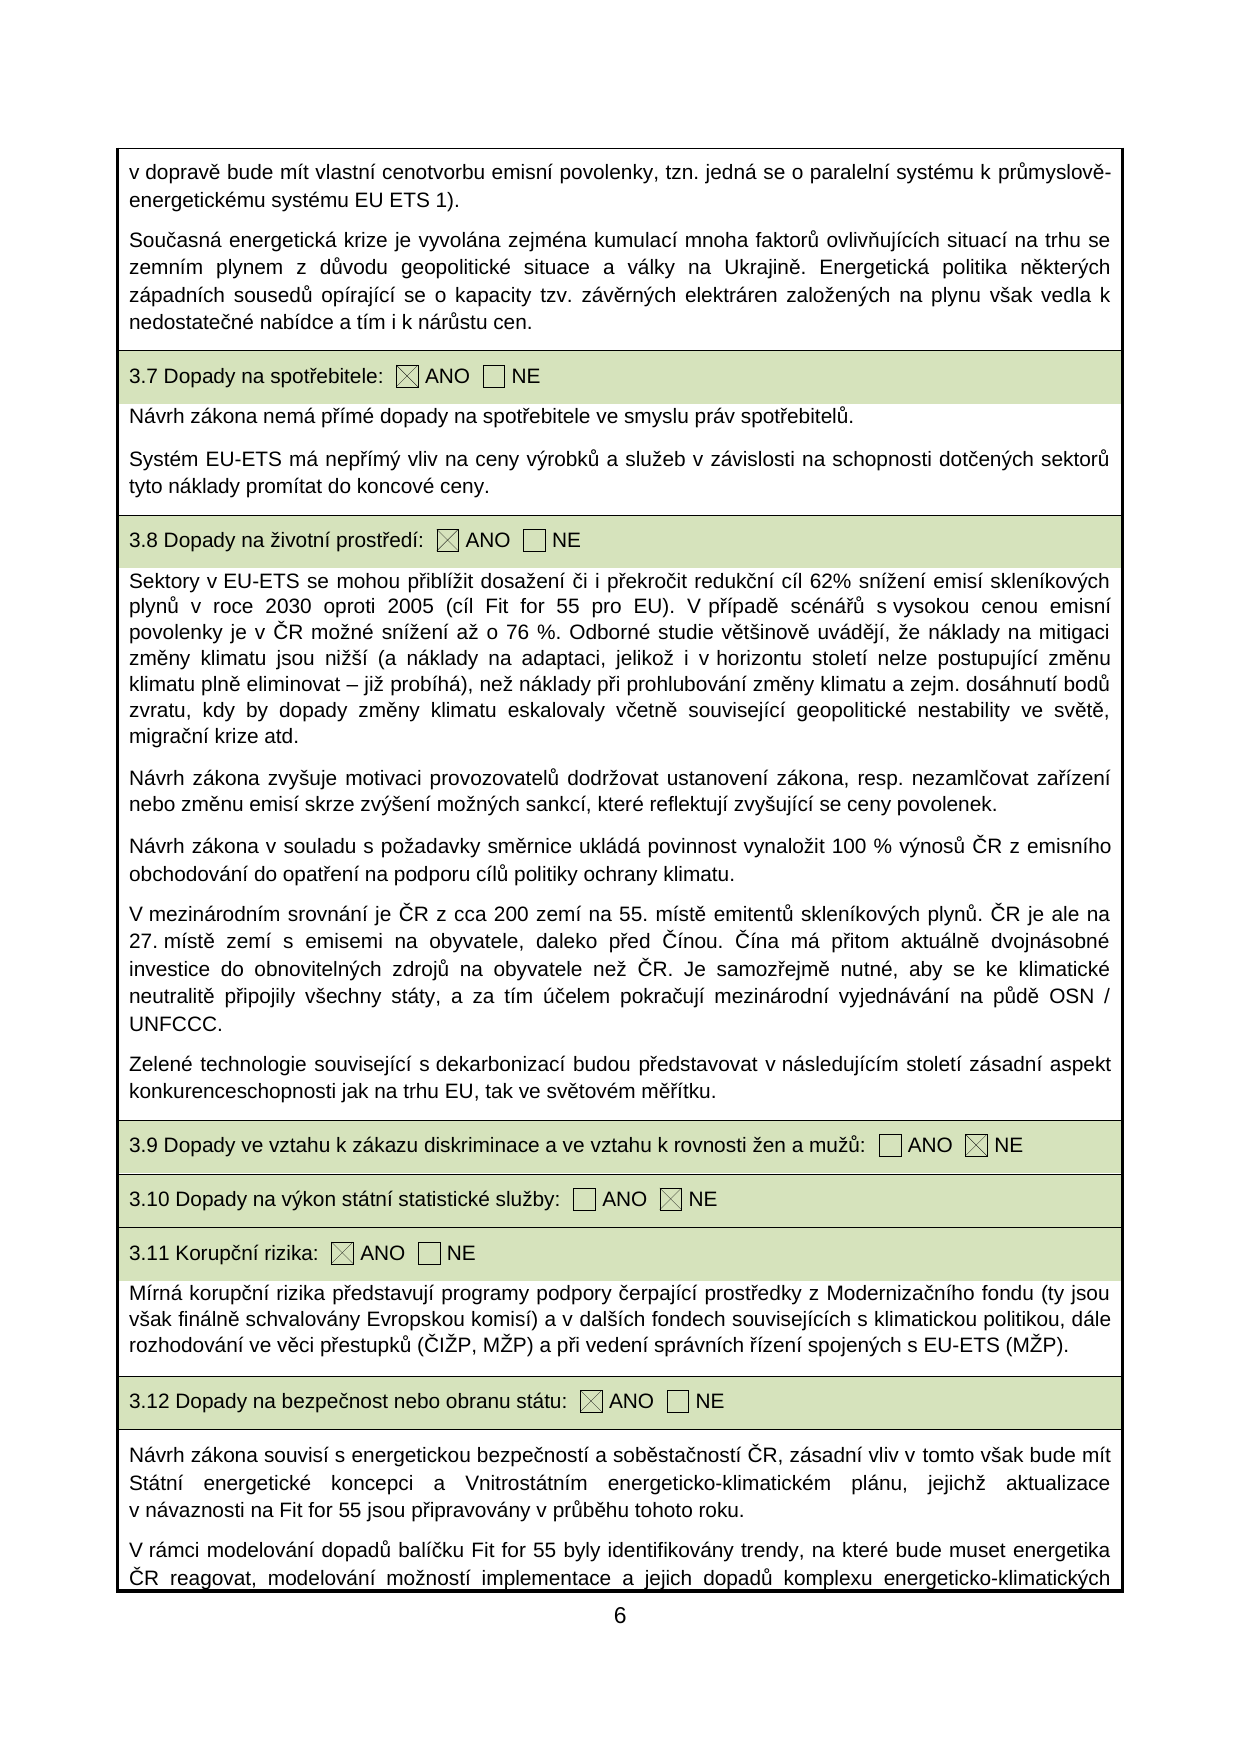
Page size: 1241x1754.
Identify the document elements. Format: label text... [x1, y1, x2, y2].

table_cell 3.11 Korupční rizika: ANO NE [119, 1228, 1121, 1281]
table_cell 3.10 Dopady na výkon státní statistické služby: ANO NE [119, 1175, 1121, 1227]
table_cell Sektory v EU-ETS se mohou přiblížit dosažení či i překročit redukční cíl 62% snížení emisí skleníkových plynů v roce 2030 oproti 2005 (cíl Fit for 55 pro EU). V případě scénářů s vysokou cenou emisní povolenky je v ČR možné snížení až o 76 %. Odborné studie většinově uvádějí, že náklady na mitigaci změny klimatu jsou nižší (a náklady na adaptaci, jelikož i v horizontu století nelze postupující změnu klimatu plně eliminovat – již probíhá), než náklady při prohlubování změny klimatu a zejm. dosáhnutí bodů zvratu, kdy by dopady změny klimatu eskalovaly včetně související geopolitické nestability ve světě, migrační krize atd. Návrh zákona zvyšuje motivaci provozovatelů dodržovat ustanovení zákona, resp. nezamlčovat zařízení nebo změnu emisí skrze zvýšení možných sankcí, které reflektují zvyšující se ceny povolenek. Návrh zákona v souladu s požadavky směrnice ukládá povinnost vynaložit 100 % výnosů ČR z emisního obchodování do opatření na podporu cílů politiky ochrany klimatu. V mezinárodním srovnání je ČR z cca 200 zemí na 55. místě emitentů skleníkových plynů. ČR je ale na 27. místě zemí s emisemi na obyvatele, daleko před Čínou. Čína má přitom aktuálně dvojnásobné investice do obnovitelných zdrojů na obyvatele než ČR. Je samozřejmě nutné, aby se ke klimatické neutralitě připojily všechny státy, a za tím účelem pokračují mezinárodní vyjednávání na půdě OSN / UNFCCC. Zelené technologie související s dekarbonizací budou představovat v následujícím století zásadní aspekt konkurenceschopnosti jak na trhu EU, tak ve světovém měřítku. [119, 569, 1121, 1119]
table_cell 3.7 Dopady na spotřebitele: ANO NE [119, 351, 1121, 404]
table_cell 3.12 Dopady na bezpečnost nebo obranu státu: ANO NE [119, 1377, 1121, 1429]
table_cell Mírná korupční rizika představují programy podpory čerpající prostředky z Modernizačního fondu (ty jsou však finálně schvalovány Evropskou komisí) a v dalších fondech souvisejících s klimatickou politikou, dále rozhodování ve věci přestupků (ČIŽP, MŽP) a při vedení správních řízení spojených s EU-ETS (MŽP). [119, 1281, 1121, 1376]
table_cell Návrh zákona nemá přímé dopady na spotřebitele ve smyslu práv spotřebitelů. Systém EU-ETS má nepřímý vliv na ceny výrobků a služeb v závislosti na schopnosti dotčených sektorů tyto náklady promítat do koncové ceny. [119, 404, 1121, 514]
table_cell 3.9 Dopady ve vztahu k zákazu diskriminace a ve vztahu k rovnosti žen a mužů: ANO NE [119, 1121, 1121, 1173]
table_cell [119, 149, 1121, 350]
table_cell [119, 1430, 1121, 1589]
table_cell 3.8 Dopady na životní prostředí: ANO NE [119, 516, 1121, 568]
